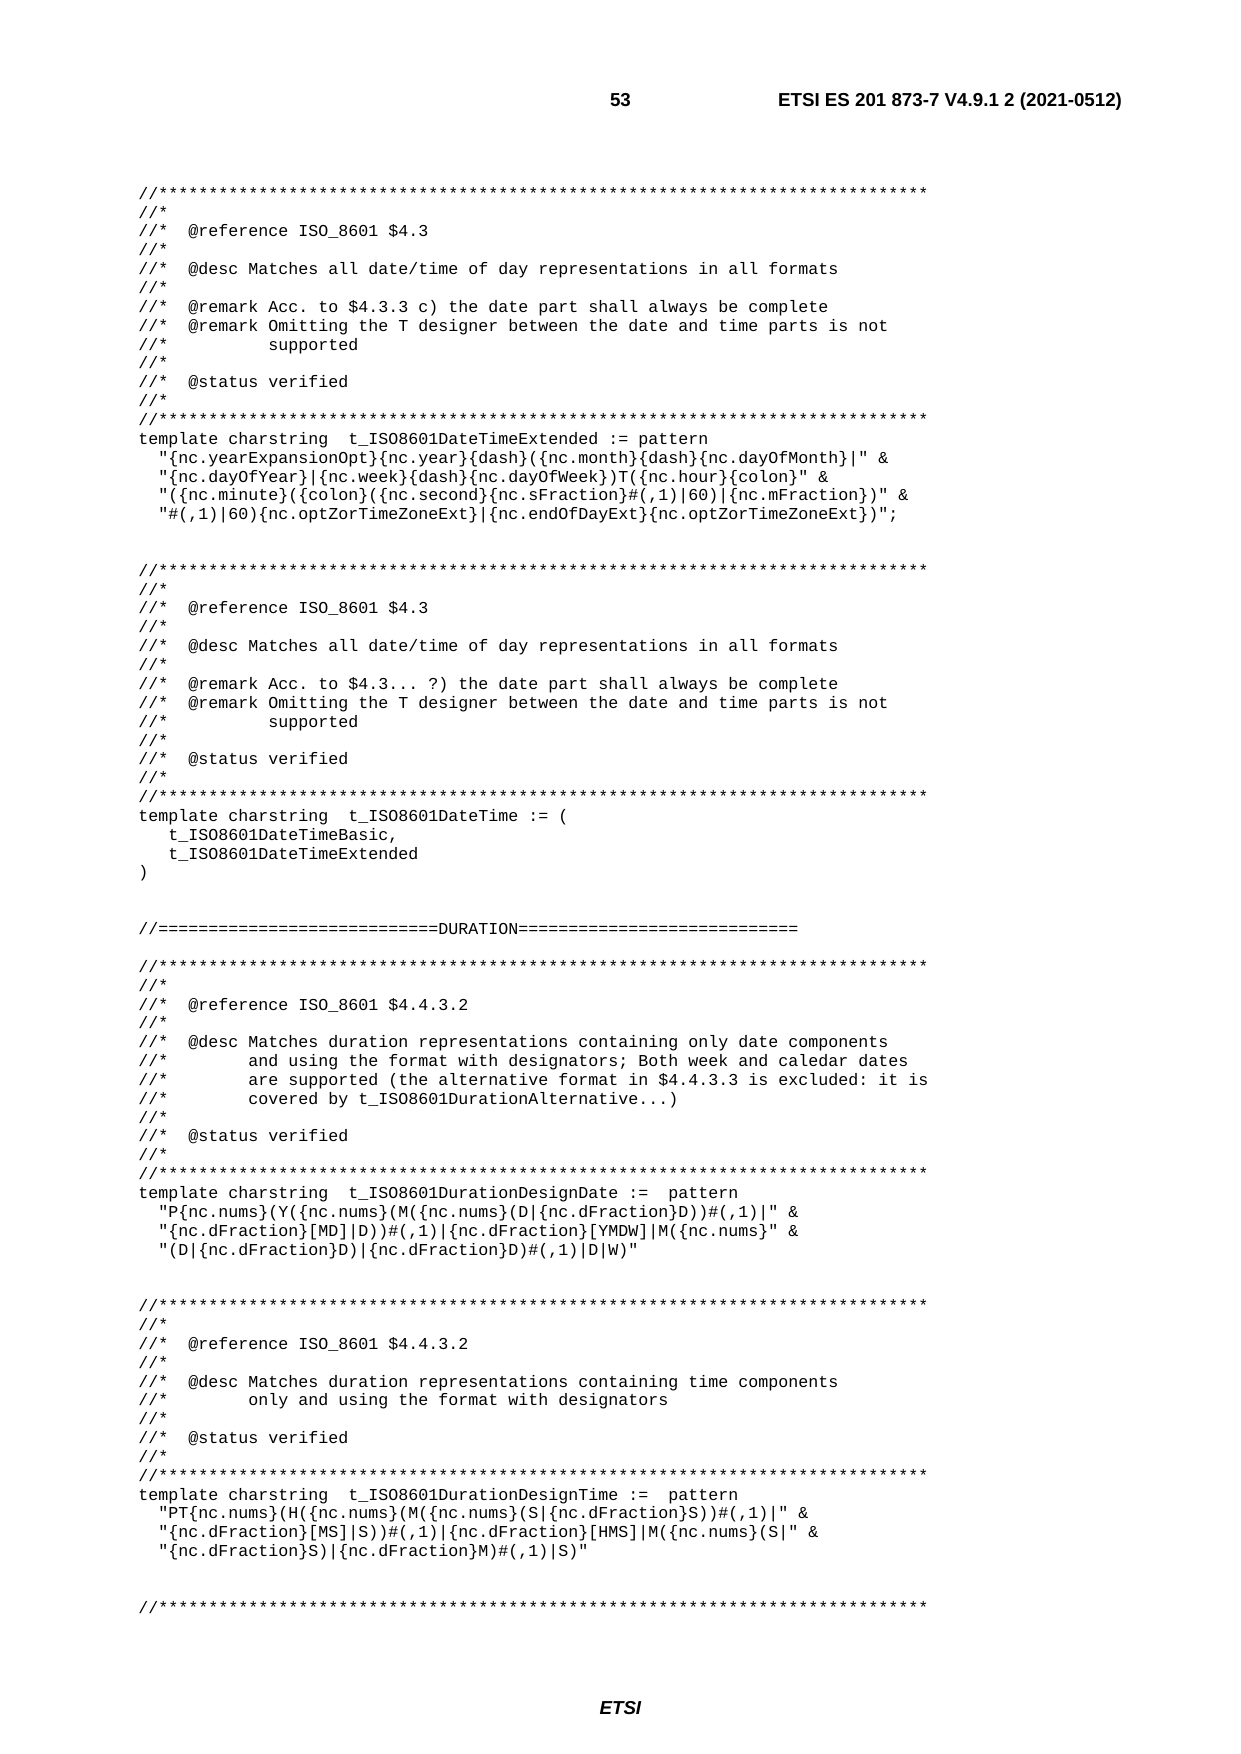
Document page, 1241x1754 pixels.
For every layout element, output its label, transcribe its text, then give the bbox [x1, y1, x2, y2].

text //* [118, 1109, 1122, 1128]
text //* @remark Acc. to $4.3.3 c) the date part shall always be complete [118, 298, 1122, 317]
text //* @status verified [118, 374, 1122, 393]
text "P{nc.nums}(Y({nc.nums}(M({nc.nums}(D|{nc.dFraction}D))#(,1)|" & [118, 1203, 1122, 1222]
text //***************************************************************************** [118, 1166, 1122, 1184]
text //***************************************************************************** [118, 789, 1122, 807]
text //* only and using the format with designators [118, 1392, 1122, 1411]
text //***************************************************************************** [118, 185, 1122, 204]
text //* [118, 581, 1122, 600]
text //***************************************************************************** [118, 1467, 1122, 1486]
text //* [118, 355, 1122, 374]
text //* covered by t_ISO8601DurationAlternative...) [118, 1090, 1122, 1109]
text template charstring t_ISO8601DurationDesignTime := pattern [118, 1486, 1122, 1505]
text //* and using the format with designators; Both week and caledar dates [118, 1053, 1122, 1071]
text //***************************************************************************** [118, 958, 1122, 977]
text "(D|{nc.dFraction}D)|{nc.dFraction}D)#(,1)|D|W)" [118, 1241, 1122, 1260]
text template charstring t_ISO8601DateTime := ( [118, 807, 1122, 826]
text "({nc.minute}({colon}({nc.second}{nc.sFraction}#(,1)|60)|{nc.mFraction})" & [118, 487, 1122, 506]
text //* [118, 657, 1122, 676]
text //* @status verified [118, 1430, 1122, 1448]
text //* [118, 732, 1122, 751]
text //***************************************************************************** [118, 412, 1122, 430]
text //***************************************************************************** [118, 1298, 1122, 1317]
text ) [118, 864, 1122, 883]
text //***************************************************************************** [118, 562, 1122, 581]
text //* supported [118, 713, 1122, 732]
text //* [118, 977, 1122, 996]
text //* [118, 1411, 1122, 1430]
text template charstring t_ISO8601DurationDesignDate := pattern [118, 1184, 1122, 1203]
text t_ISO8601DateTimeBasic, [118, 826, 1122, 845]
text //* [118, 279, 1122, 298]
text //* [118, 770, 1122, 789]
text "{nc.dFraction}[MS]|S))#(,1)|{nc.dFraction}[HMS]|M({nc.nums}(S|" & [118, 1524, 1122, 1543]
text //* @desc Matches duration representations containing time components [118, 1373, 1122, 1392]
text //* [118, 1354, 1122, 1373]
text //* are supported (the alternative format in $4.4.3.3 is excluded: it is [118, 1071, 1122, 1090]
text //* @remark Omitting the T designer between the date and time parts is not [118, 694, 1122, 713]
text //* @status verified [118, 1128, 1122, 1147]
text "{nc.dFraction}[MD]|D))#(,1)|{nc.dFraction}[YMDW]|M({nc.nums}" & [118, 1222, 1122, 1241]
text //* [118, 619, 1122, 638]
text //* @desc Matches all date/time of day representations in all formats [118, 261, 1122, 279]
text //============================DURATION============================ [118, 921, 1122, 939]
text //* [118, 1448, 1122, 1467]
text "{nc.dayOfYear}|{nc.week}{dash}{nc.dayOfWeek})T({nc.hour}{colon}" & [118, 468, 1122, 487]
text //* @status verified [118, 751, 1122, 770]
text "PT{nc.nums}(H({nc.nums}(M({nc.nums}(S|{nc.dFraction}S))#(,1)|" & [118, 1505, 1122, 1524]
text //* @remark Acc. to $4.3... ?) the date part shall always be complete [118, 676, 1122, 694]
text //* @reference ISO_8601 $4.4.3.2 [118, 1335, 1122, 1354]
text //* [118, 1015, 1122, 1034]
text //* @desc Matches duration representations containing only date components [118, 1034, 1122, 1053]
text //* @reference ISO_8601 $4.3 [118, 223, 1122, 242]
text //* supported [118, 336, 1122, 355]
text //* @reference ISO_8601 $4.3 [118, 600, 1122, 619]
text //***************************************************************************** [118, 1599, 1122, 1618]
text //* [118, 1317, 1122, 1335]
text "#(,1)|60){nc.optZorTimeZoneExt}|{nc.endOfDayExt}{nc.optZorTimeZoneExt})"; [118, 506, 1122, 525]
text //* [118, 242, 1122, 261]
text //* [118, 204, 1122, 223]
text //* [118, 1147, 1122, 1166]
text template charstring t_ISO8601DateTimeExtended := pattern [118, 430, 1122, 449]
text //* [118, 393, 1122, 412]
text //* @remark Omitting the T designer between the date and time parts is not [118, 317, 1122, 336]
text t_ISO8601DateTimeExtended [118, 845, 1122, 864]
text "{nc.yearExpansionOpt}{nc.year}{dash}({nc.month}{dash}{nc.dayOfMonth}|" & [118, 449, 1122, 468]
text "{nc.dFraction}S)|{nc.dFraction}M)#(,1)|S)" [118, 1543, 1122, 1562]
text //* @desc Matches all date/time of day representations in all formats [118, 638, 1122, 657]
text //* @reference ISO_8601 $4.4.3.2 [118, 996, 1122, 1015]
